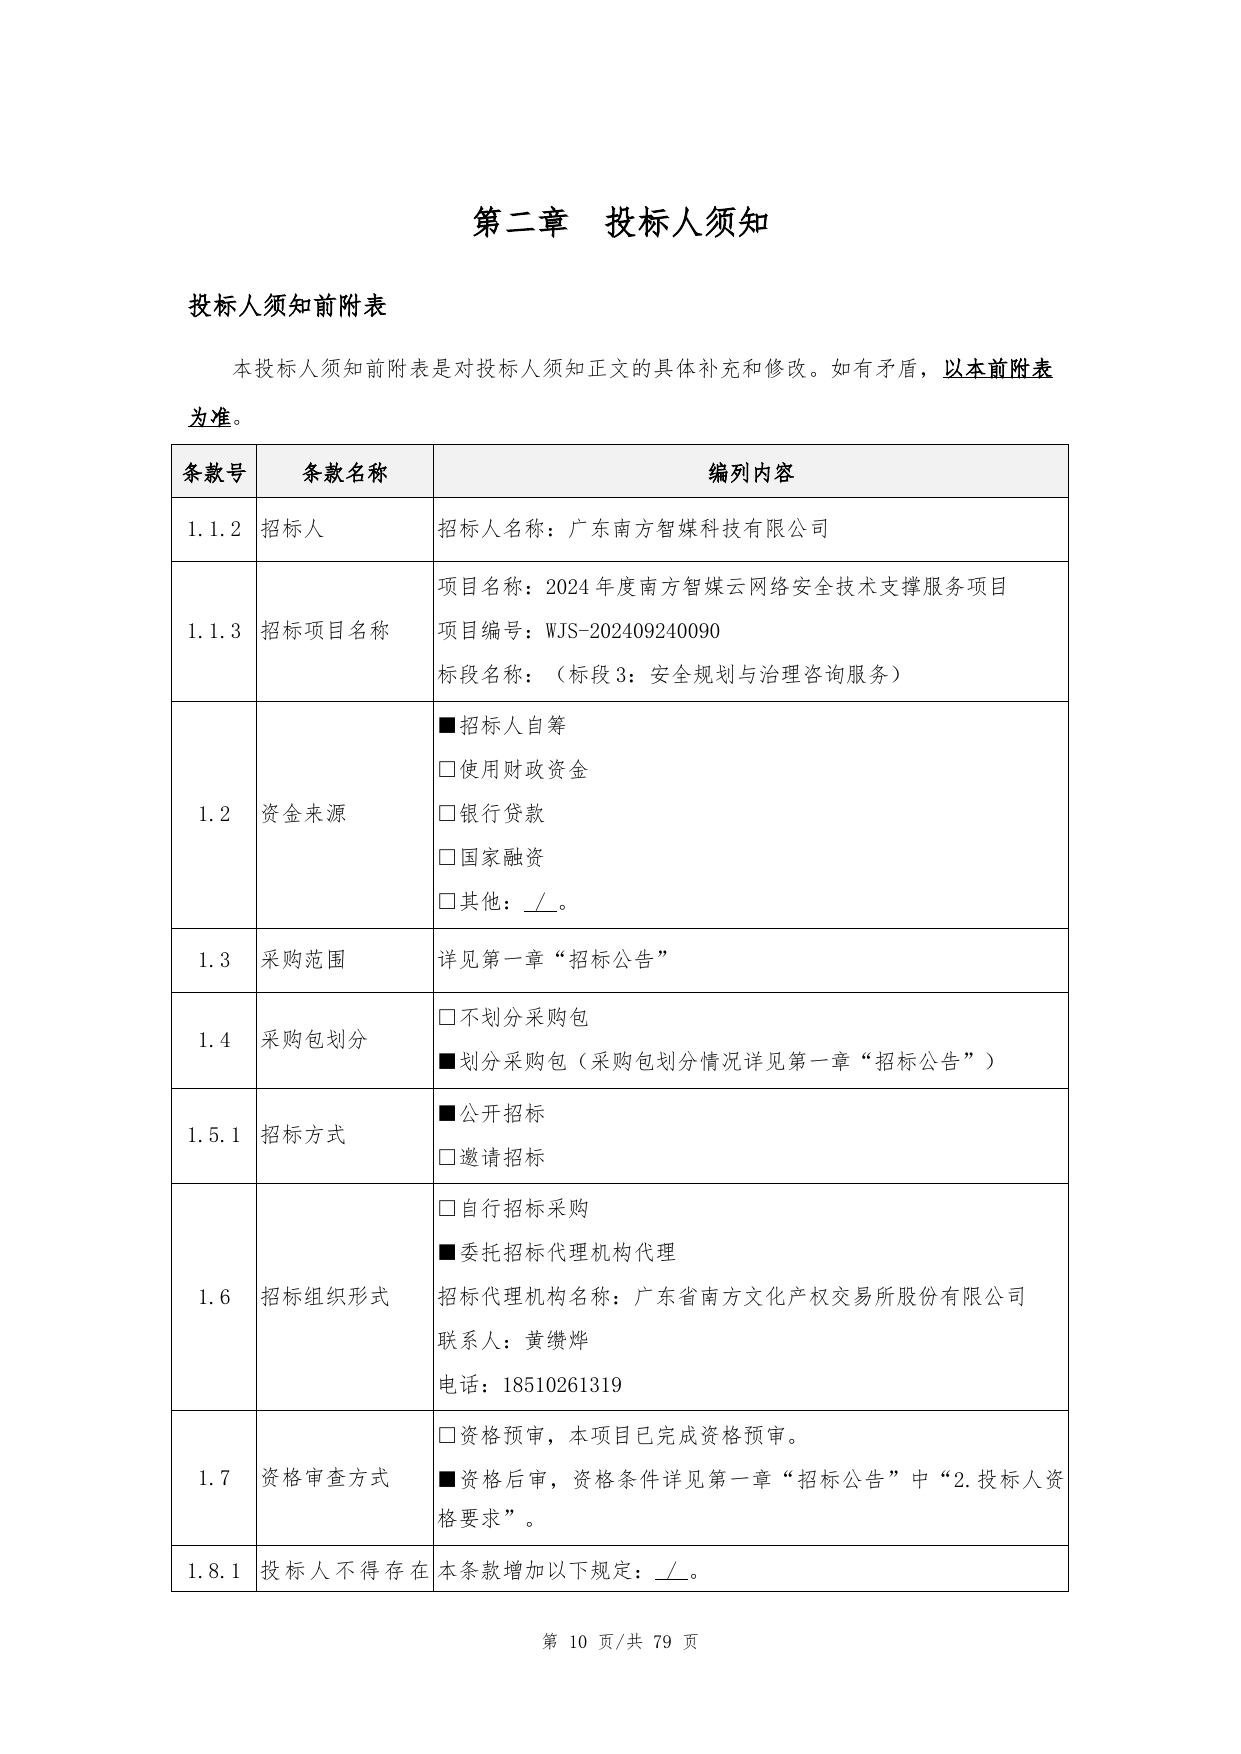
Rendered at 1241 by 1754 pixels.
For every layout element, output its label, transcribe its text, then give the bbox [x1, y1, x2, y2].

table_header 条款名称 [257, 445, 433, 497]
table_cell □自行招标采购 ■委托招标代理机构代理 招标代理机构名称：广东省南方文化产权交易所股份有限公司 联系人：黄缵烨 电话：18510261319 [434, 1184, 1068, 1410]
text 本投标人须知前附表是对投标人须知正文的具体补充和修改。如有矛盾，以本前附表为准。 [187, 350, 1053, 431]
table_cell ■招标人自筹 □使用财政资金 □银行贷款 □国家融资 □其他： / 。 [434, 702, 1068, 928]
table_cell 1.4 [172, 993, 256, 1088]
table_header 编列内容 [434, 445, 1068, 497]
table_cell 1.1.2 [172, 498, 256, 561]
table_cell 项目名称：2024年度南方智媒云网络安全技术支撑服务项目 项目编号：WJS-202409240090 标段名称：（标段3：安全规划与治理咨询服务） [434, 562, 1068, 701]
table_cell 1.1.3 [172, 562, 256, 701]
table_cell 1.8.1 [172, 1546, 256, 1591]
table_cell 采购包划分 [257, 993, 433, 1088]
table_cell 招标人 [257, 498, 433, 561]
table_cell 招标人名称：广东南方智媒科技有限公司 [434, 498, 1068, 561]
table_cell 1.2 [172, 702, 256, 928]
table_cell 1.7 [172, 1411, 256, 1545]
table_cell □不划分采购包 ■划分采购包（采购包划分情况详见第一章“招标公告”） [434, 993, 1068, 1088]
table_header 条款号 [172, 445, 256, 497]
table_cell 投标人不得存在的情形 [257, 1546, 433, 1591]
subtitle 投标人须知前附表 [187, 287, 1053, 320]
table_cell 1.5.1 [172, 1089, 256, 1183]
table_cell 1.6 [172, 1184, 256, 1410]
table_cell 资金来源 [257, 702, 433, 928]
text 第二章 投标人须知 [187, 187, 1053, 252]
table_cell 招标项目名称 [257, 562, 433, 701]
table_cell 招标方式 [257, 1089, 433, 1183]
table_cell 资格审查方式 [257, 1411, 433, 1545]
table_cell 招标组织形式 [257, 1184, 433, 1410]
table_cell 本条款增加以下规定： / 。 [434, 1546, 1068, 1591]
table_cell 1.3 [172, 929, 256, 992]
table_cell ■公开招标 □邀请招标 [434, 1089, 1068, 1183]
table_cell □资格预审，本项目已完成资格预审。 ■资格后审，资格条件详见第一章“招标公告”中“2.投标人资格要求”。 [434, 1411, 1068, 1545]
table_cell 详见第一章“招标公告” [434, 929, 1068, 992]
table_cell 采购范围 [257, 929, 433, 992]
